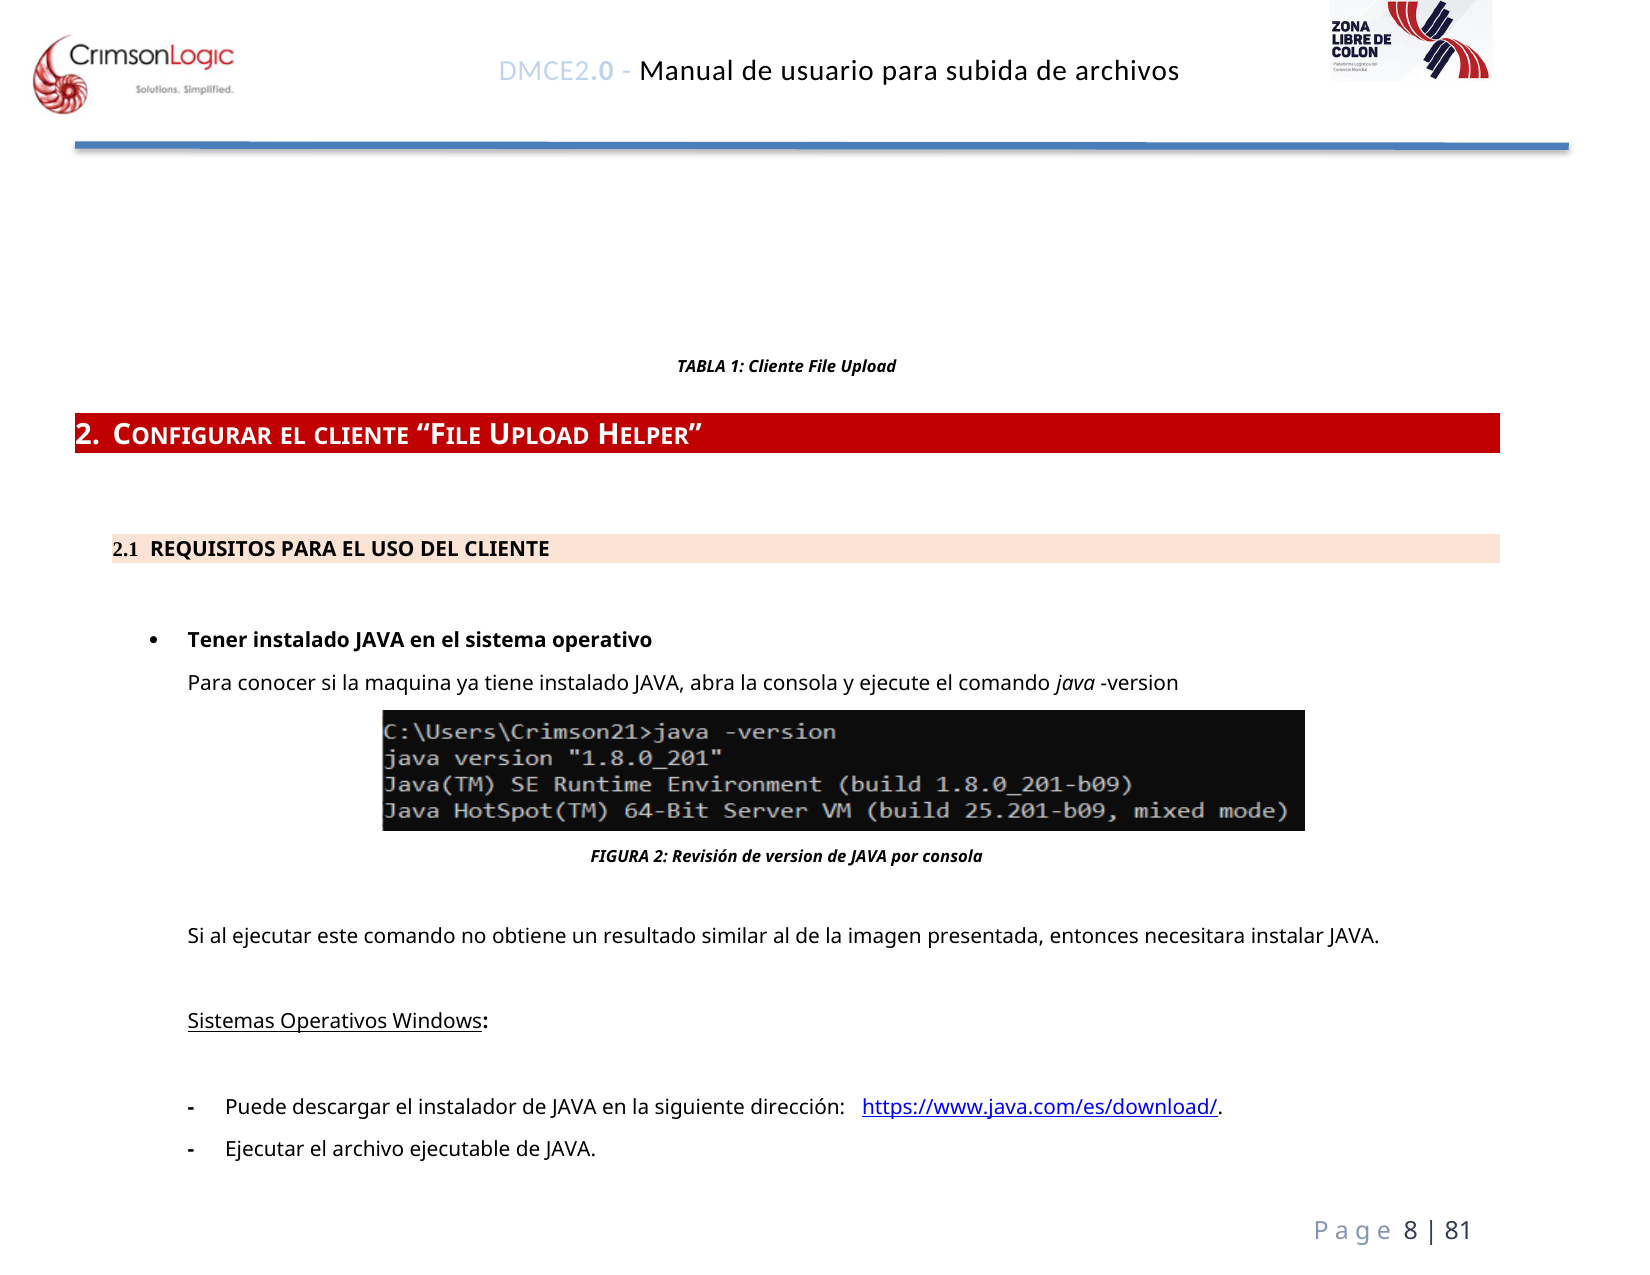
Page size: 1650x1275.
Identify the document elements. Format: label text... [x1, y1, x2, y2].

list Puede descargar el instalador de JAVA en la siguiente dirección: https://www.java.com/es/download/. [187, 1092, 1500, 1120]
picture [1329, 0, 1493, 81]
text Sistemas Operativos Windows: [187, 1007, 1500, 1035]
text Para conocer si la maquina ya tiene instalado JAVA, abra la consola y ejecute el comando java -version [187, 668, 1500, 697]
subtitle Configurar el cliente “File Upload Helper” [75, 413, 1500, 453]
text TABLA 1: Cliente File Upload [75, 354, 1500, 377]
picture [382, 710, 1305, 831]
text Si al ejecutar este comando no obtiene un resultado similar al de la imagen presentada, entonces necesitara instalar JAVA. [187, 921, 1500, 950]
subtitle REQUISITOS PARA EL USO DEL CLIENTE [112, 534, 1500, 563]
picture [30, 32, 237, 116]
text FIGURA 2: Revisión de version de JAVA por consola [75, 845, 1500, 867]
list Ejecutar el archivo ejecutable de JAVA. [187, 1134, 1500, 1163]
list Tener instalado JAVA en el sistema operativo [150, 626, 1500, 654]
